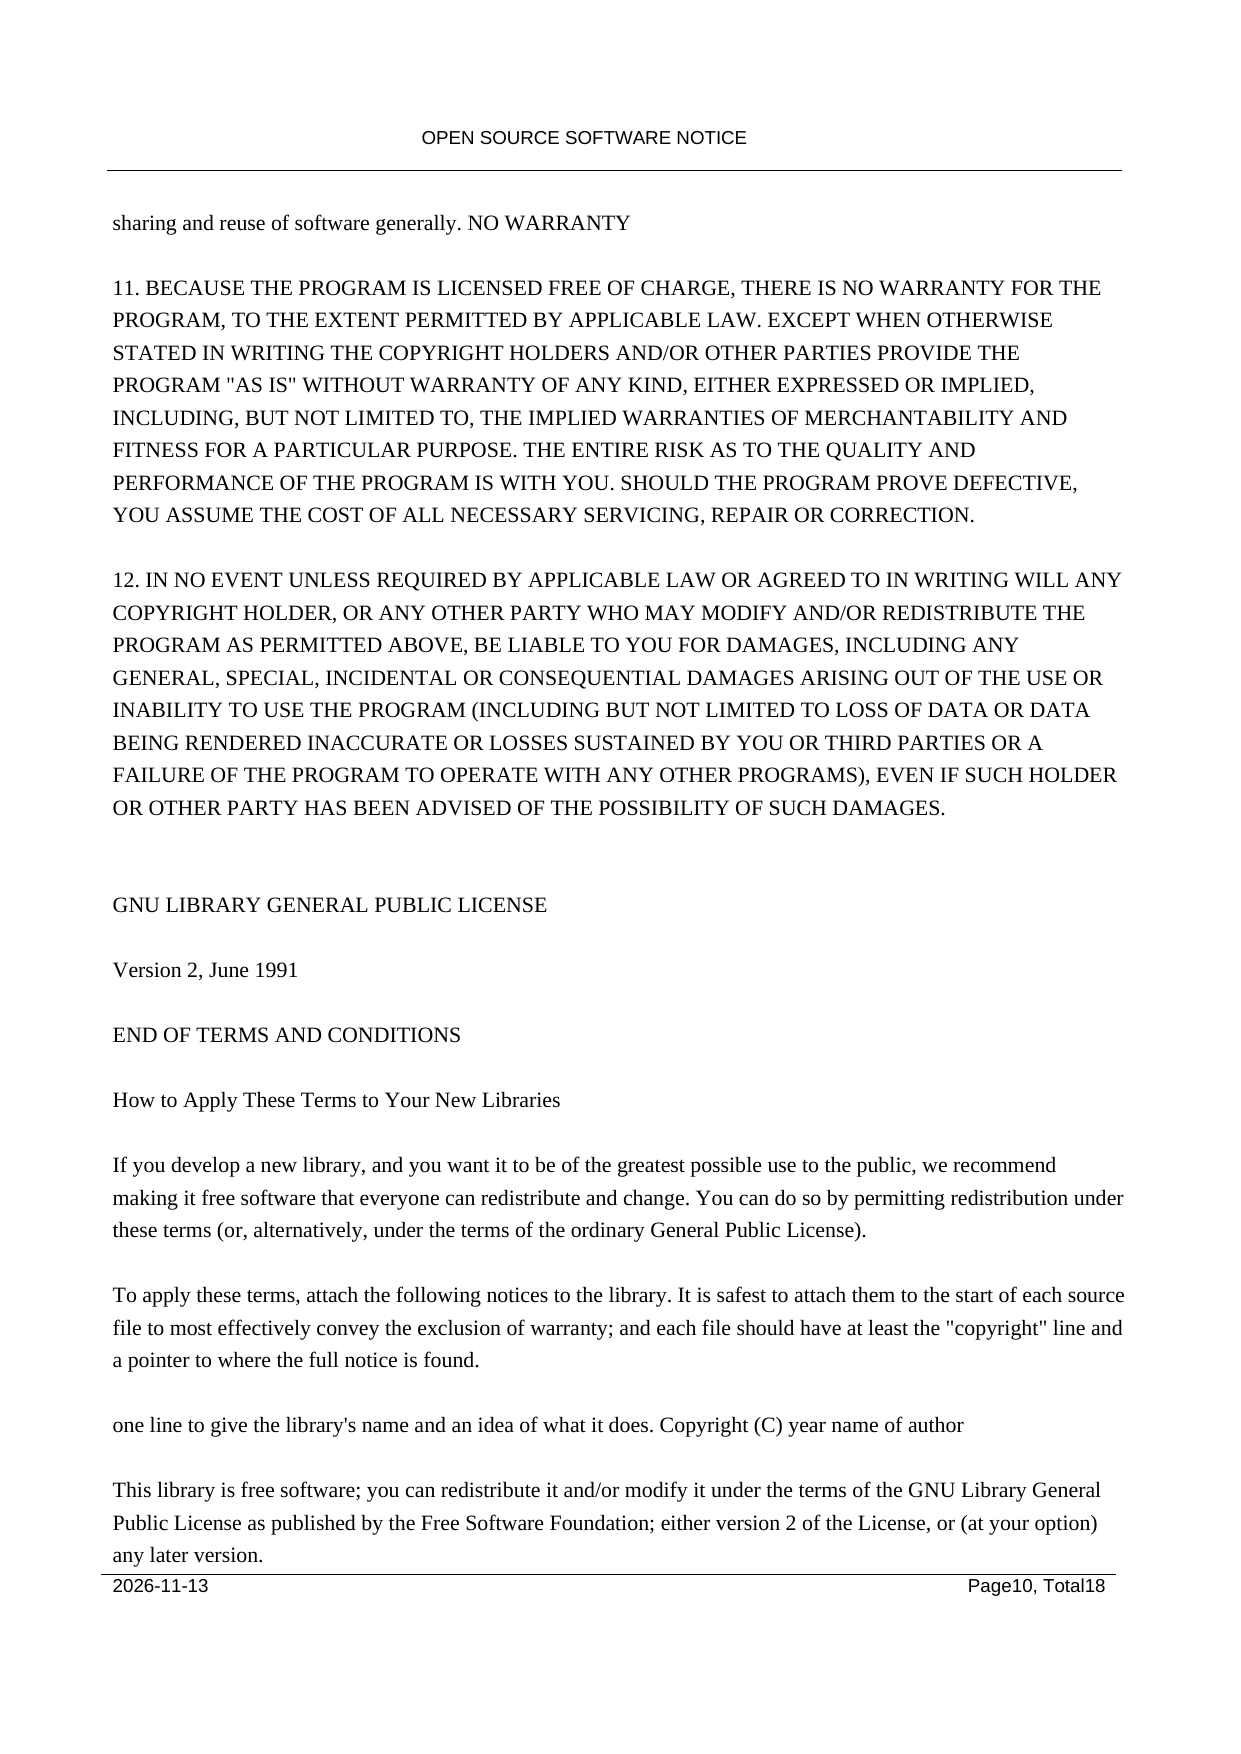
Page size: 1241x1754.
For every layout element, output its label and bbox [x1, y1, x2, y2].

text [112, 206, 1128, 1571]
